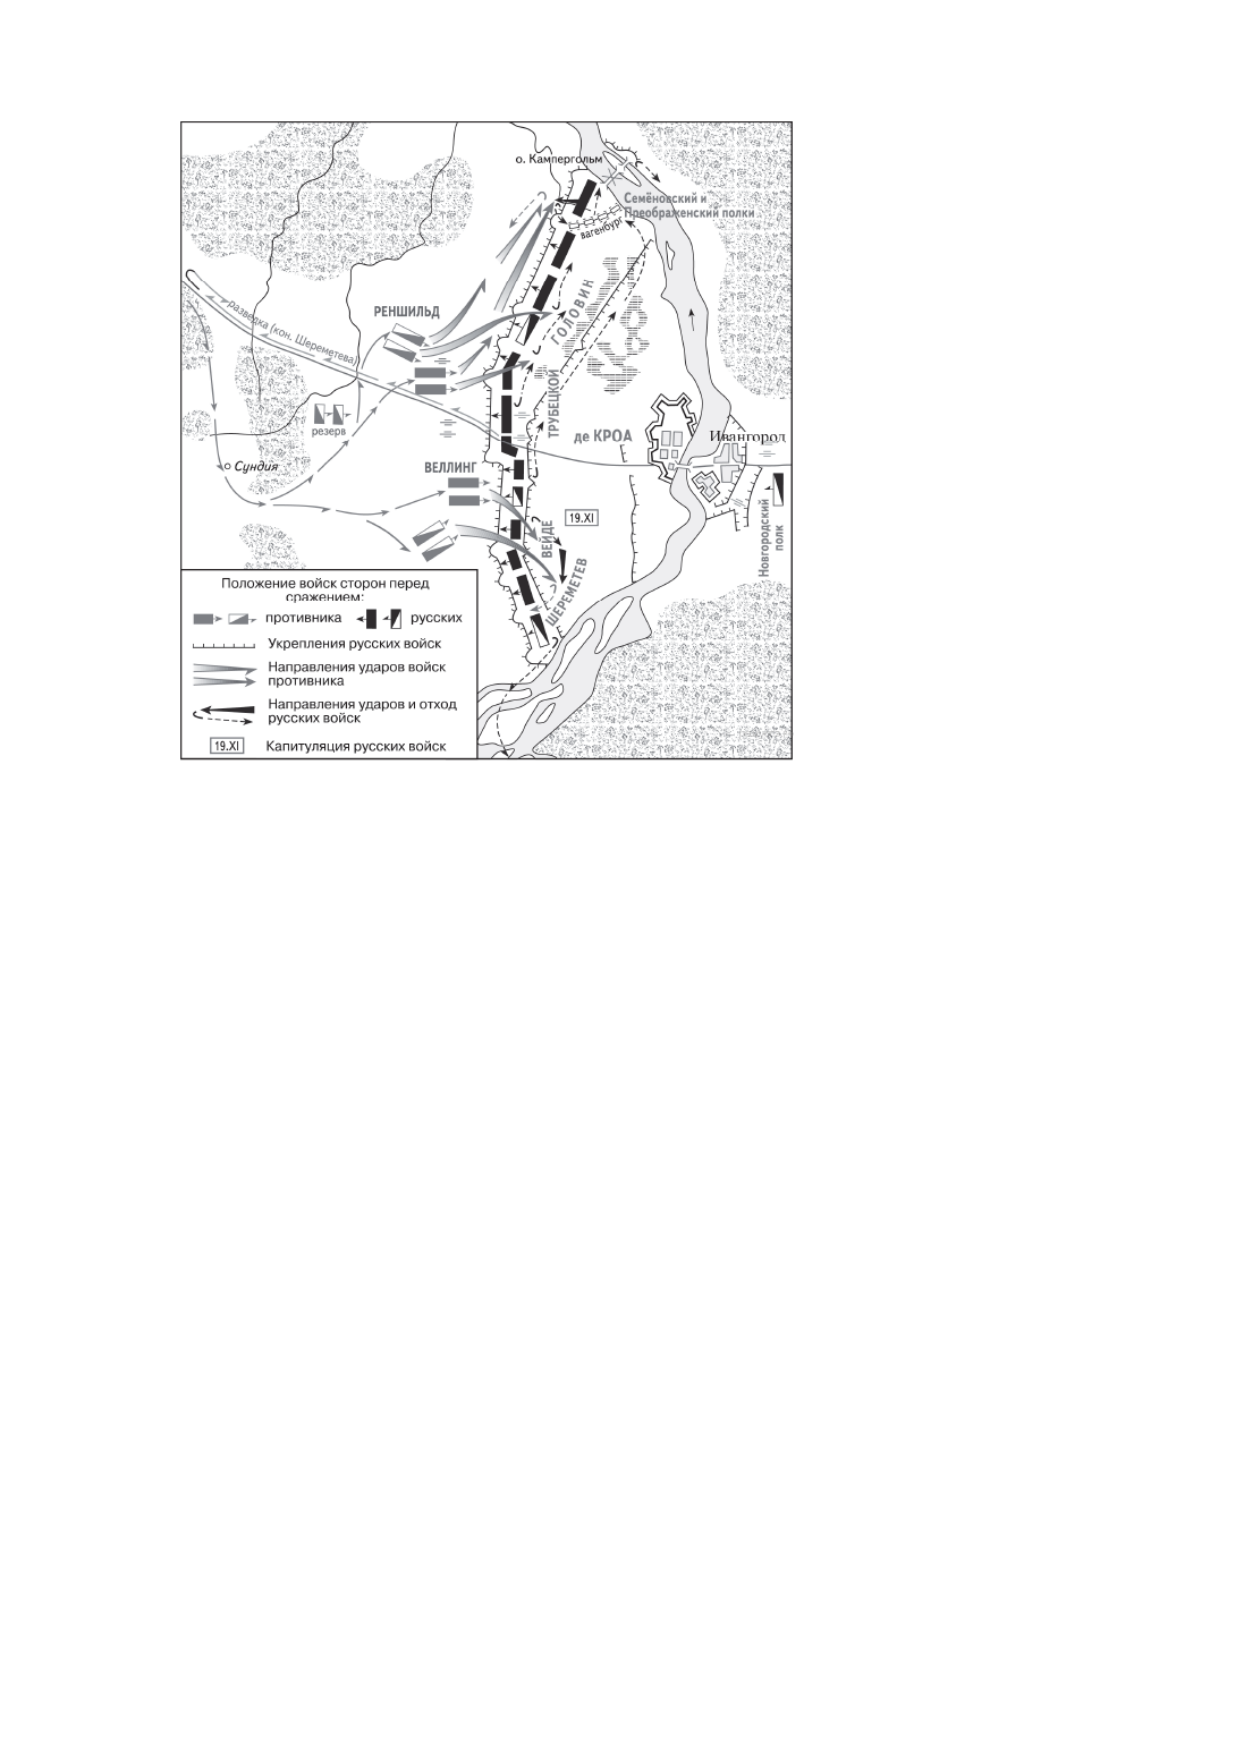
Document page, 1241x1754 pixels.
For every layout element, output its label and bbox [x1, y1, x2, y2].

picture [177, 118, 794, 764]
